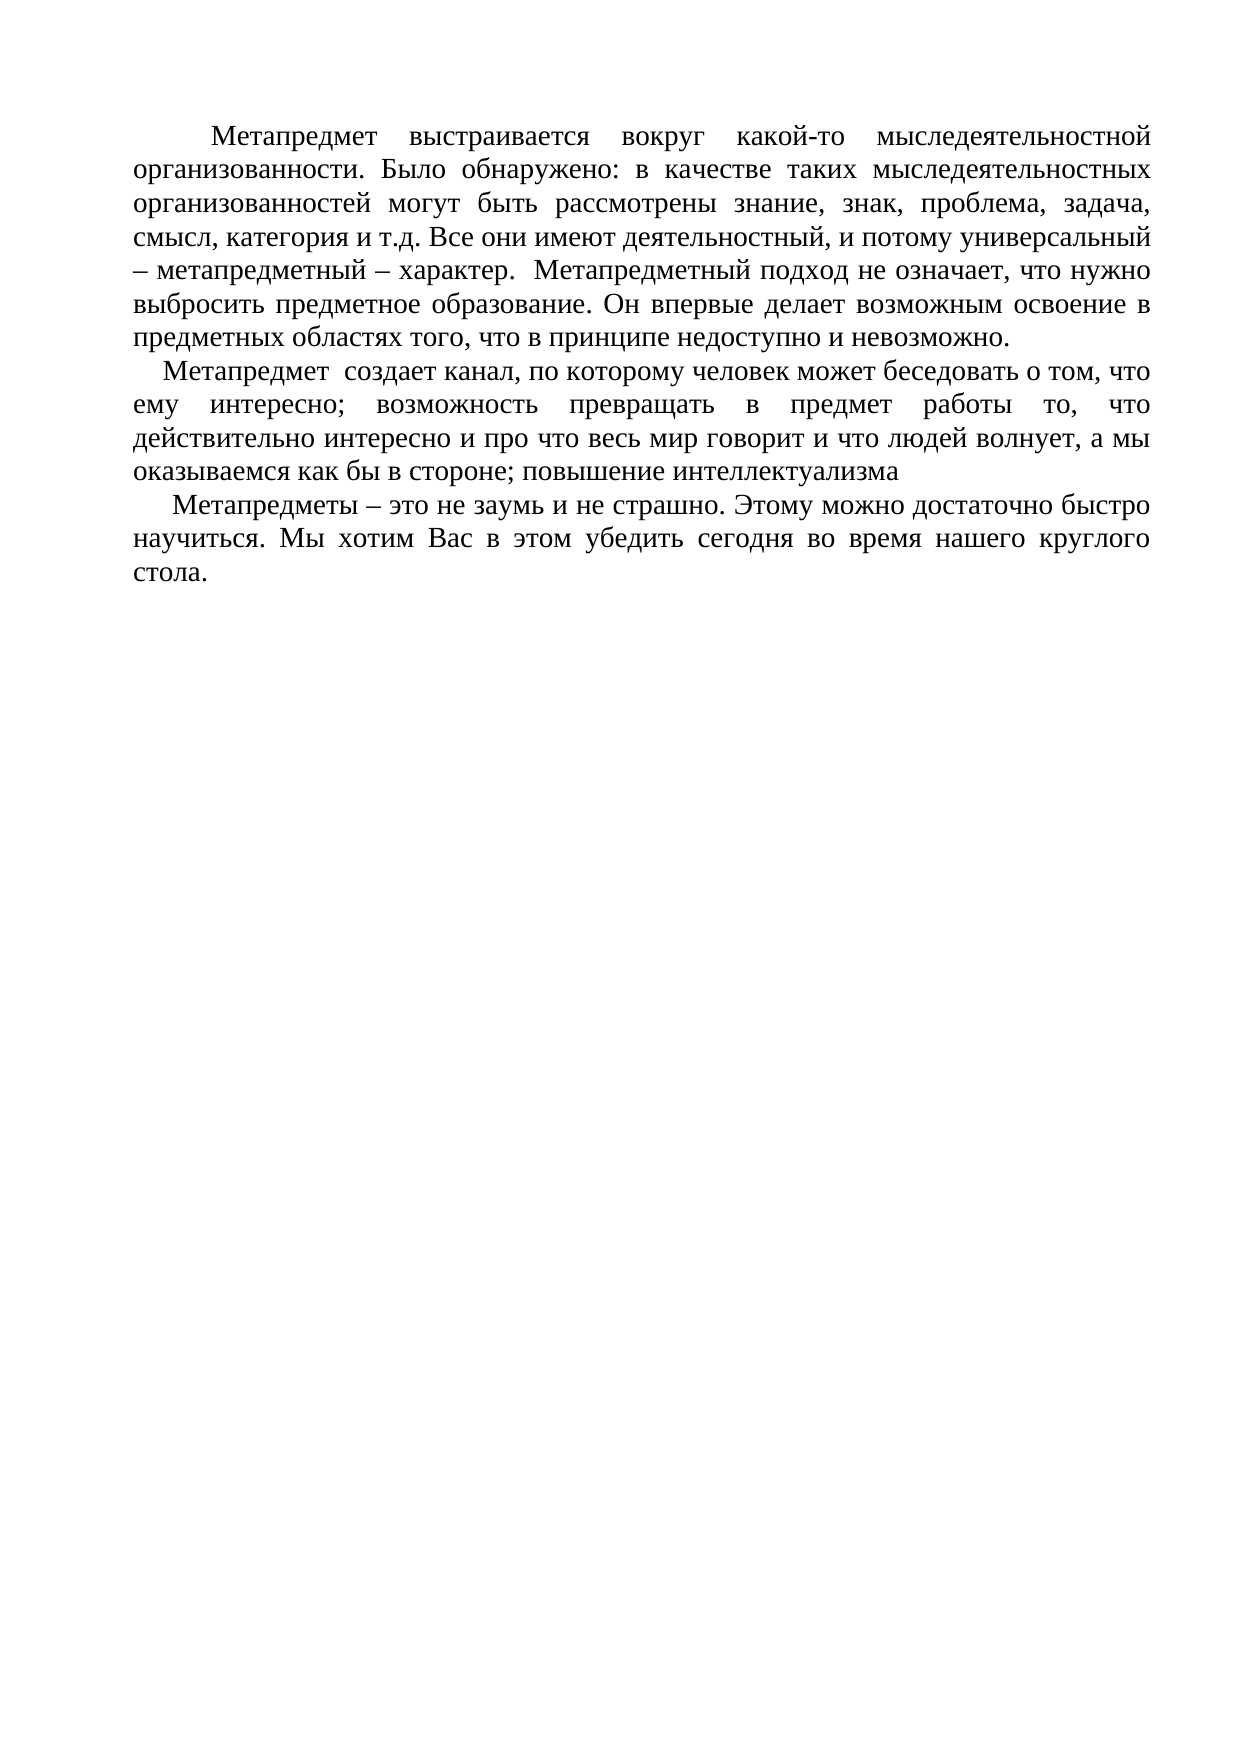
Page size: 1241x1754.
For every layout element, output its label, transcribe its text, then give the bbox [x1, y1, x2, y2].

text Метапредмет выстраивается вокруг какой-то мыследеятельностной организованности. Было обнаружено: в качестве таких мыследеятельностных организованностей могут быть рассмотрены знание, знак, проблема, задача, смысл, категория и т.д. Все они имеют деятельностный, и потому универсальный – метапредметный – характер. Метапредметный подход не означает, что нужно выбросить предметное образование. Он впервые делает возможным освоение в предметных областях того, что в принципе недоступно и невозможно. [133, 118, 1152, 353]
text Метапредмет создает канал, по которому человек может беседовать о том, что ему интересно; возможность превращать в предмет работы то, что действительно интересно и про что весь мир говорит и что людей волнует, а мы оказываемся как бы в стороне; повышение интеллектуализма [133, 353, 1152, 487]
text Метапредметы – это не заумь и не страшно. Этому можно достаточно быстро научиться. Мы хотим Вас в этом убедить сегодня во время нашего круглого стола. [133, 487, 1152, 588]
